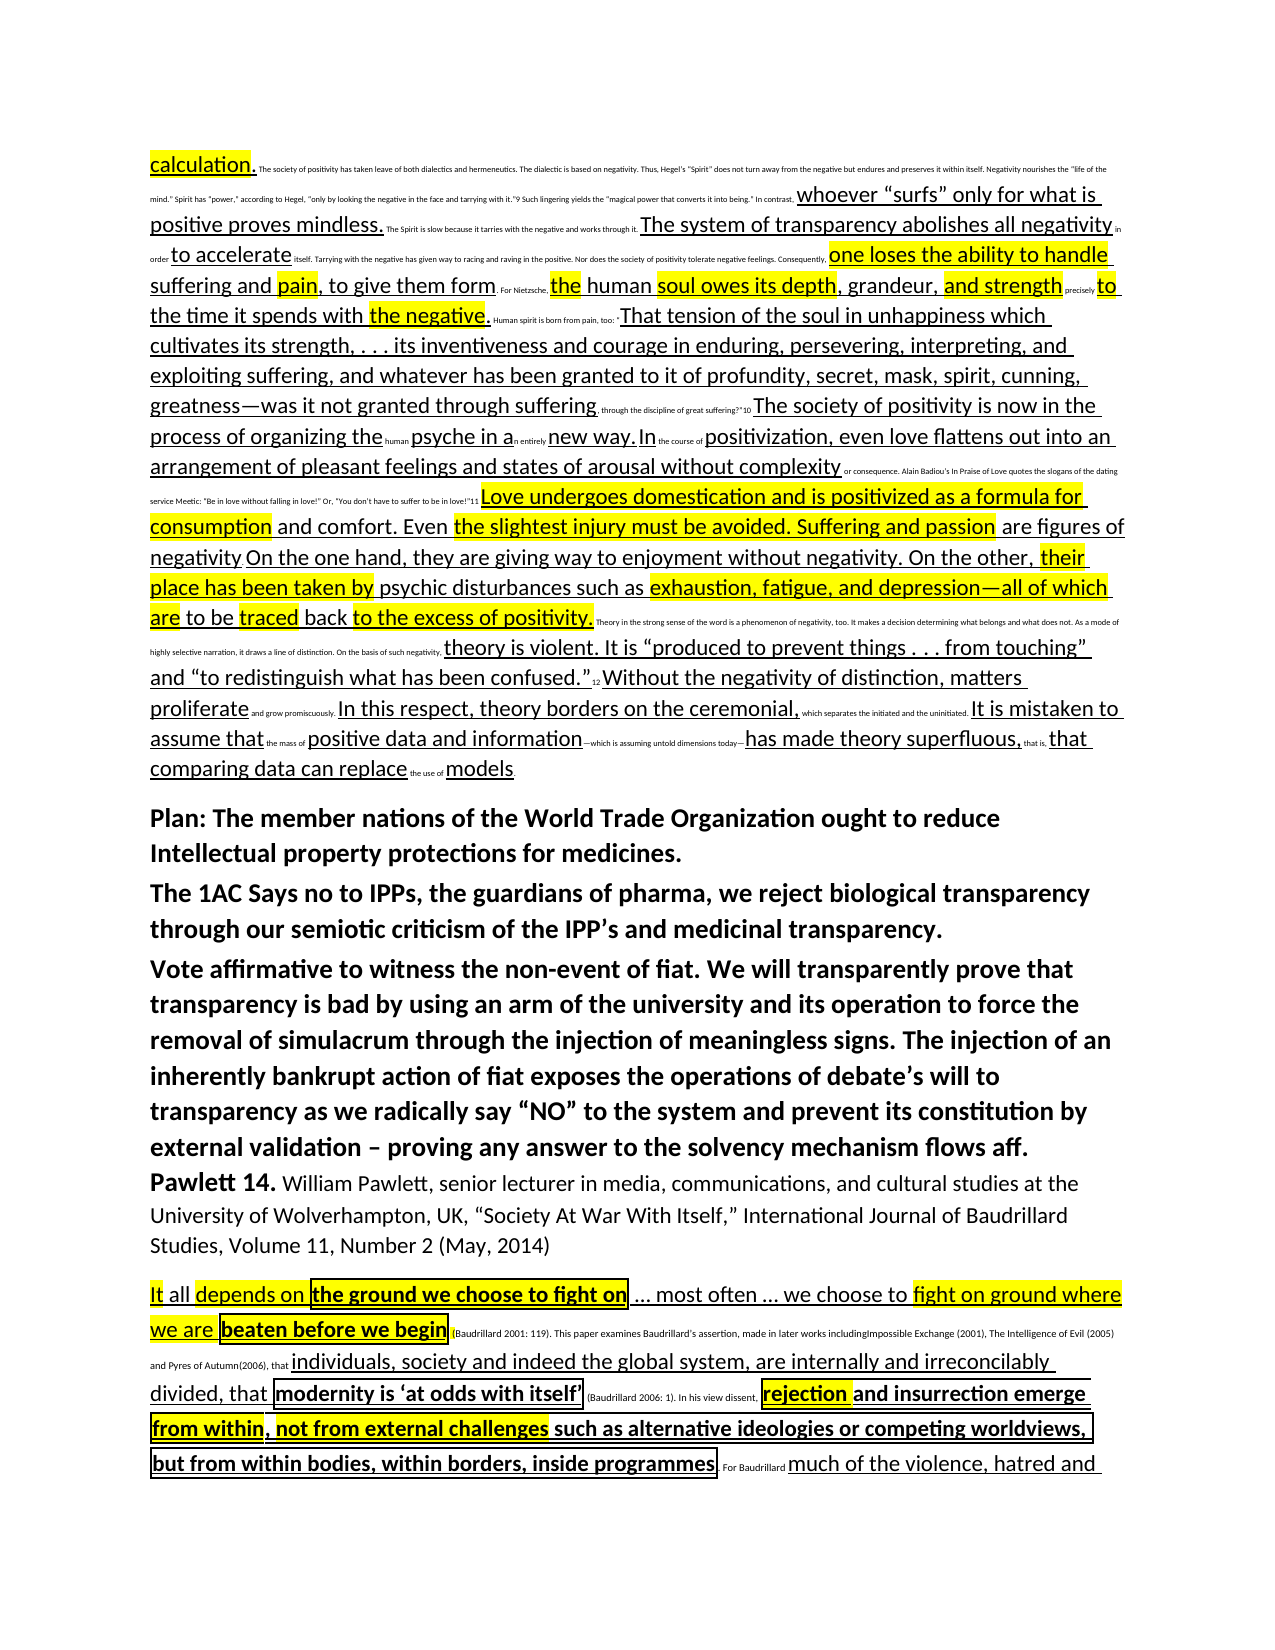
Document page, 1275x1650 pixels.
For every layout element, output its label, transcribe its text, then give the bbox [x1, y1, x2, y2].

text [150, 150, 1125, 537]
text Pawlett 14. William Pawlett, senior lecturer in media, communications, and cultural studies at the University of Wolverhampton, UK, “Society At War With Itself,” International Journal of Baudrillard Studies, Volume 11, Number 2 (May, 2014) [150, 1166, 1125, 1259]
subtitle Plan: The member nations of the World Trade Organization ought to reduce Intellectual property protections for medicines. [150, 801, 1125, 870]
subtitle Vote affirmative to witness the non-event of fiat. We will transparently prove that transparency is bad by using an arm of the university and its operation to force the removal of simulacrum through the injection of meaningless signs. The injection of an inherently bankrupt action of fiat exposes the operations of debate’s will to transparency as we radically say “NO” to the system and prevent its constitution by external validation – proving any answer to the solvency mechanism flows aff. [150, 952, 1125, 1163]
subtitle The 1AC Says no to IPPs, the guardians of pharma, we reject biological transparency through our semiotic criticism of the IPP’s and medicinal transparency. [150, 876, 1125, 945]
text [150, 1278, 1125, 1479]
